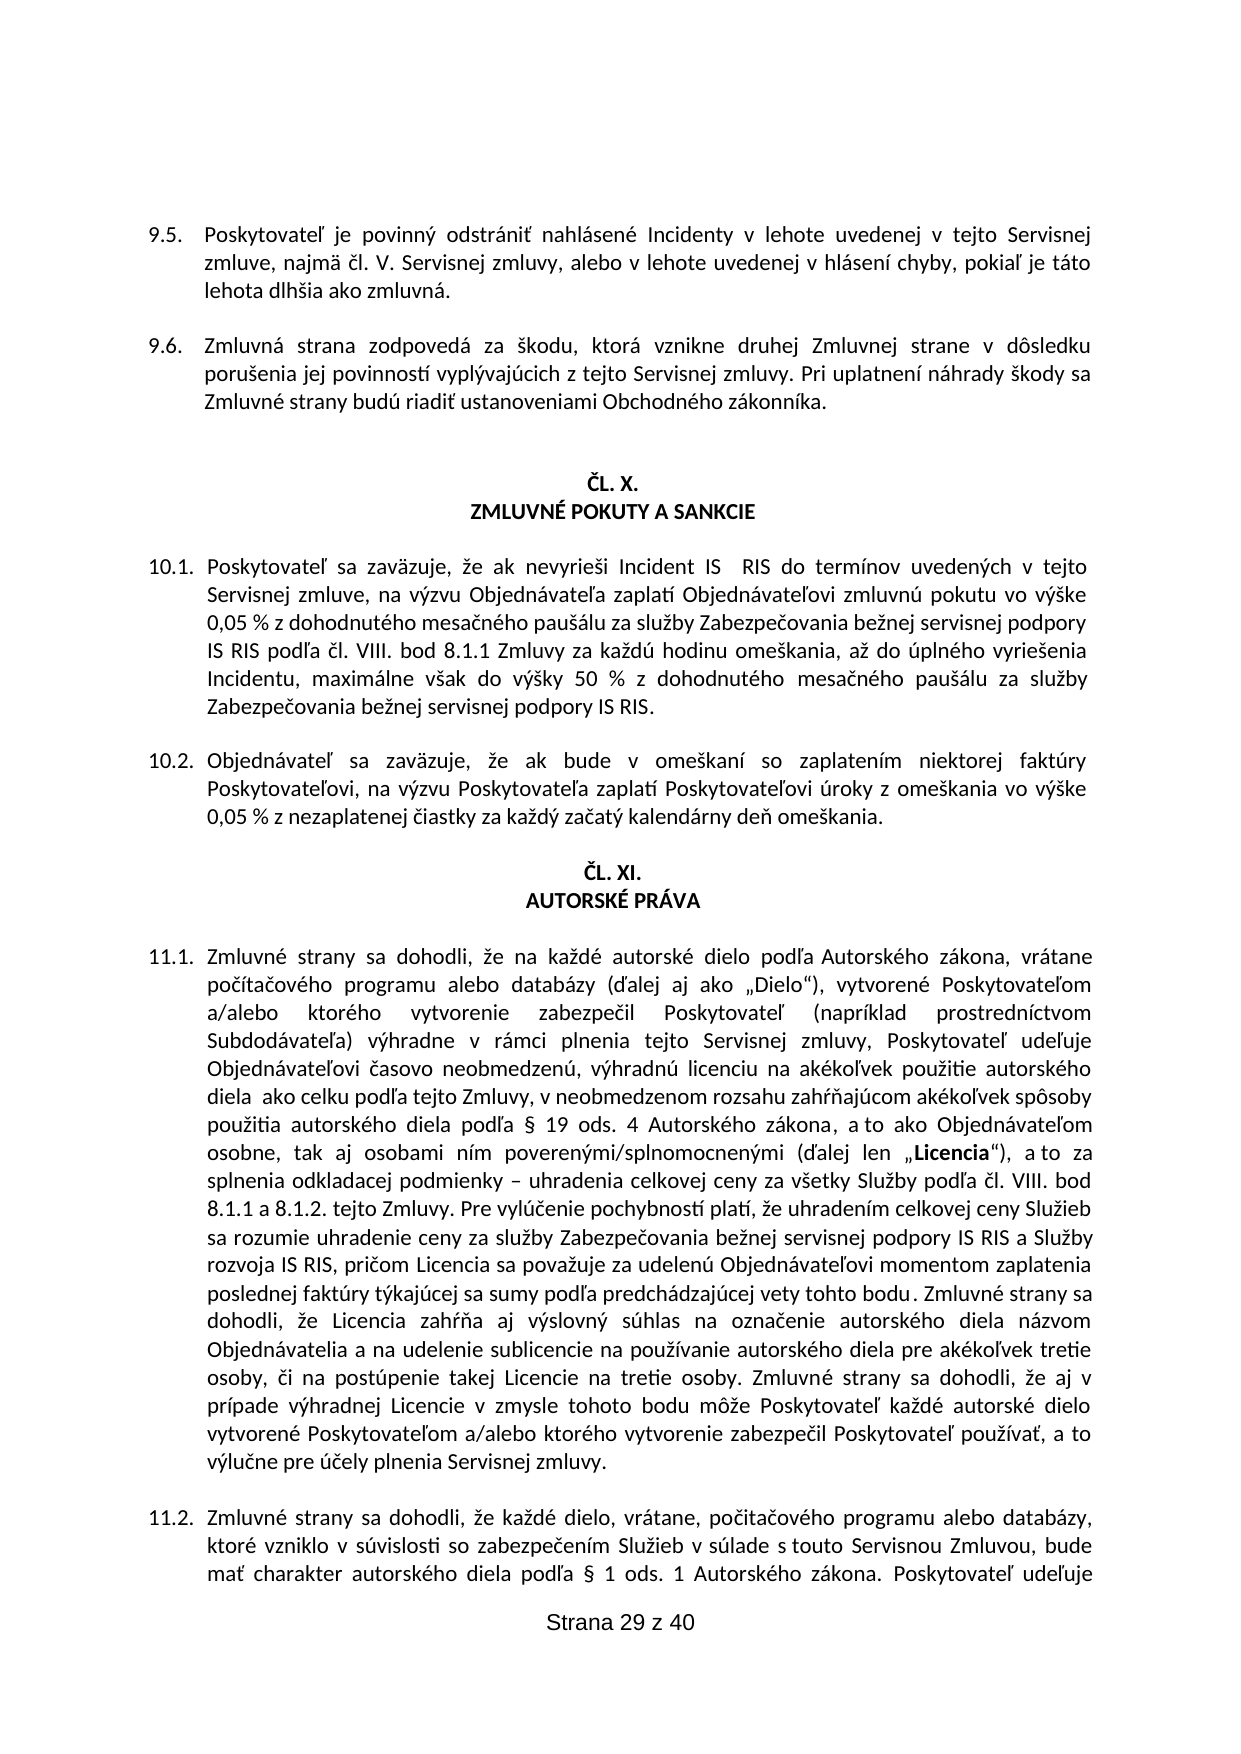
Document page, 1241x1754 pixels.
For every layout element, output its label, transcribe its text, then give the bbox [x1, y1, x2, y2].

list Zmluvné strany sa dohodli, že na každé autorské dielo podľa Autorského zákona, vrátane počítačového programu alebo databázy (ďalej aj ako „Dielo“), vytvorené Poskytovateľom a/alebo ktorého vytvorenie zabezpečil Poskytovateľ (napríklad prostredníctvom Subdodávateľa) výhradne v rámci plnenia tejto Servisnej zmluvy, Poskytovateľ udeľuje Objednávateľovi časovo neobmedzenú, výhradnú licenciu na akékoľvek použitie autorského diela ako celku podľa tejto Zmluvy, v neobmedzenom rozsahu zahŕňajúcom akékoľvek spôsoby použitia autorského diela podľa § 19 ods. 4 Autorského zákona, a to ako Objednávateľom osobne, tak aj osobami ním poverenými/splnomocnenými (ďalej len „Licencia“), a to za splnenia odkladacej podmienky – uhradenia celkovej ceny za všetky Služby podľa čl. VIII. bod 8.1.1 a 8.1.2. tejto Zmluvy. Pre vylúčenie pochybností platí, že uhradením celkovej ceny Služieb sa rozumie uhradenie ceny za služby Zabezpečovania bežnej servisnej podpory IS RIS a Služby rozvoja IS RIS, pričom Licencia sa považuje za udelenú Objednávateľovi momentom zaplatenia poslednej faktúry týkajúcej sa sumy podľa predchádzajúcej vety tohto bodu. Zmluvné strany sa dohodli, že Licencia zahŕňa aj výslovný súhlas na označenie autorského diela názvom Objednávatelia a na udelenie sublicencie na používanie autorského diela pre akékoľvek tretie osoby, či na postúpenie takej Licencie na tretie osoby. Zmluvné strany sa dohodli, že aj v prípade výhradnej Licencie v zmysle tohoto bodu môže Poskytovateľ každé autorské dielo vytvorené Poskytovateľom a/alebo ktorého vytvorenie zabezpečil Poskytovateľ používať, a to výlučne pre účely plnenia Servisnej zmluvy. [148, 942, 1093, 1475]
text Zmluvné pokuty a sankcie [133, 497, 1093, 525]
list Objednávateľ sa zaväzuje, že ak bude v omeškaní so zaplatením niektorej faktúry Poskytovateľovi, na výzvu Poskytovateľa zaplatí Poskytovateľovi úroky z omeškania vo výške 0,05 % z nezaplatenej čiastky za každý začatý kalendárny deň omeškania. [148, 746, 1088, 830]
list Zmluvná strana zodpovedá za škodu, ktorá vznikne druhej Zmluvnej strane v dôsledku porušenia jej povinností vyplývajúcich z tejto Servisnej zmluvy. Pri uplatnení náhrady škody sa Zmluvné strany budú riadiť ustanoveniami Obchodného zákonníka. [148, 331, 1093, 415]
list Poskytovateľ sa zaväzuje, že ak nevyrieši Incident IS RIS do termínov uvedených v tejto Servisnej zmluve, na výzvu Objednávateľa zaplatí Objednávateľovi zmluvnú pokutu vo výške 0,05 % z dohodnutého mesačného paušálu za služby Zabezpečovania bežnej servisnej podpory IS RIS podľa čl. VIII. bod 8.1.1 Zmluvy za každú hodinu omeškania, až do úplného vyriešenia Incidentu, maximálne však do výšky 50 % z dohodnutého mesačného paušálu za služby Zabezpečovania bežnej servisnej podpory IS RIS. [148, 552, 1088, 720]
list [148, 1503, 1093, 1587]
text ČL. XI. [133, 858, 1093, 886]
list Poskytovateľ je povinný odstrániť nahlásené Incidenty v lehote uvedenej v tejto Servisnej zmluve, najmä čl. V. Servisnej zmluvy, alebo v lehote uvedenej v hlásení chyby, pokiaľ je táto lehota dlhšia ako zmluvná. [148, 221, 1093, 304]
text ČL. X. [133, 469, 1093, 497]
text Autorské práva [133, 886, 1093, 914]
